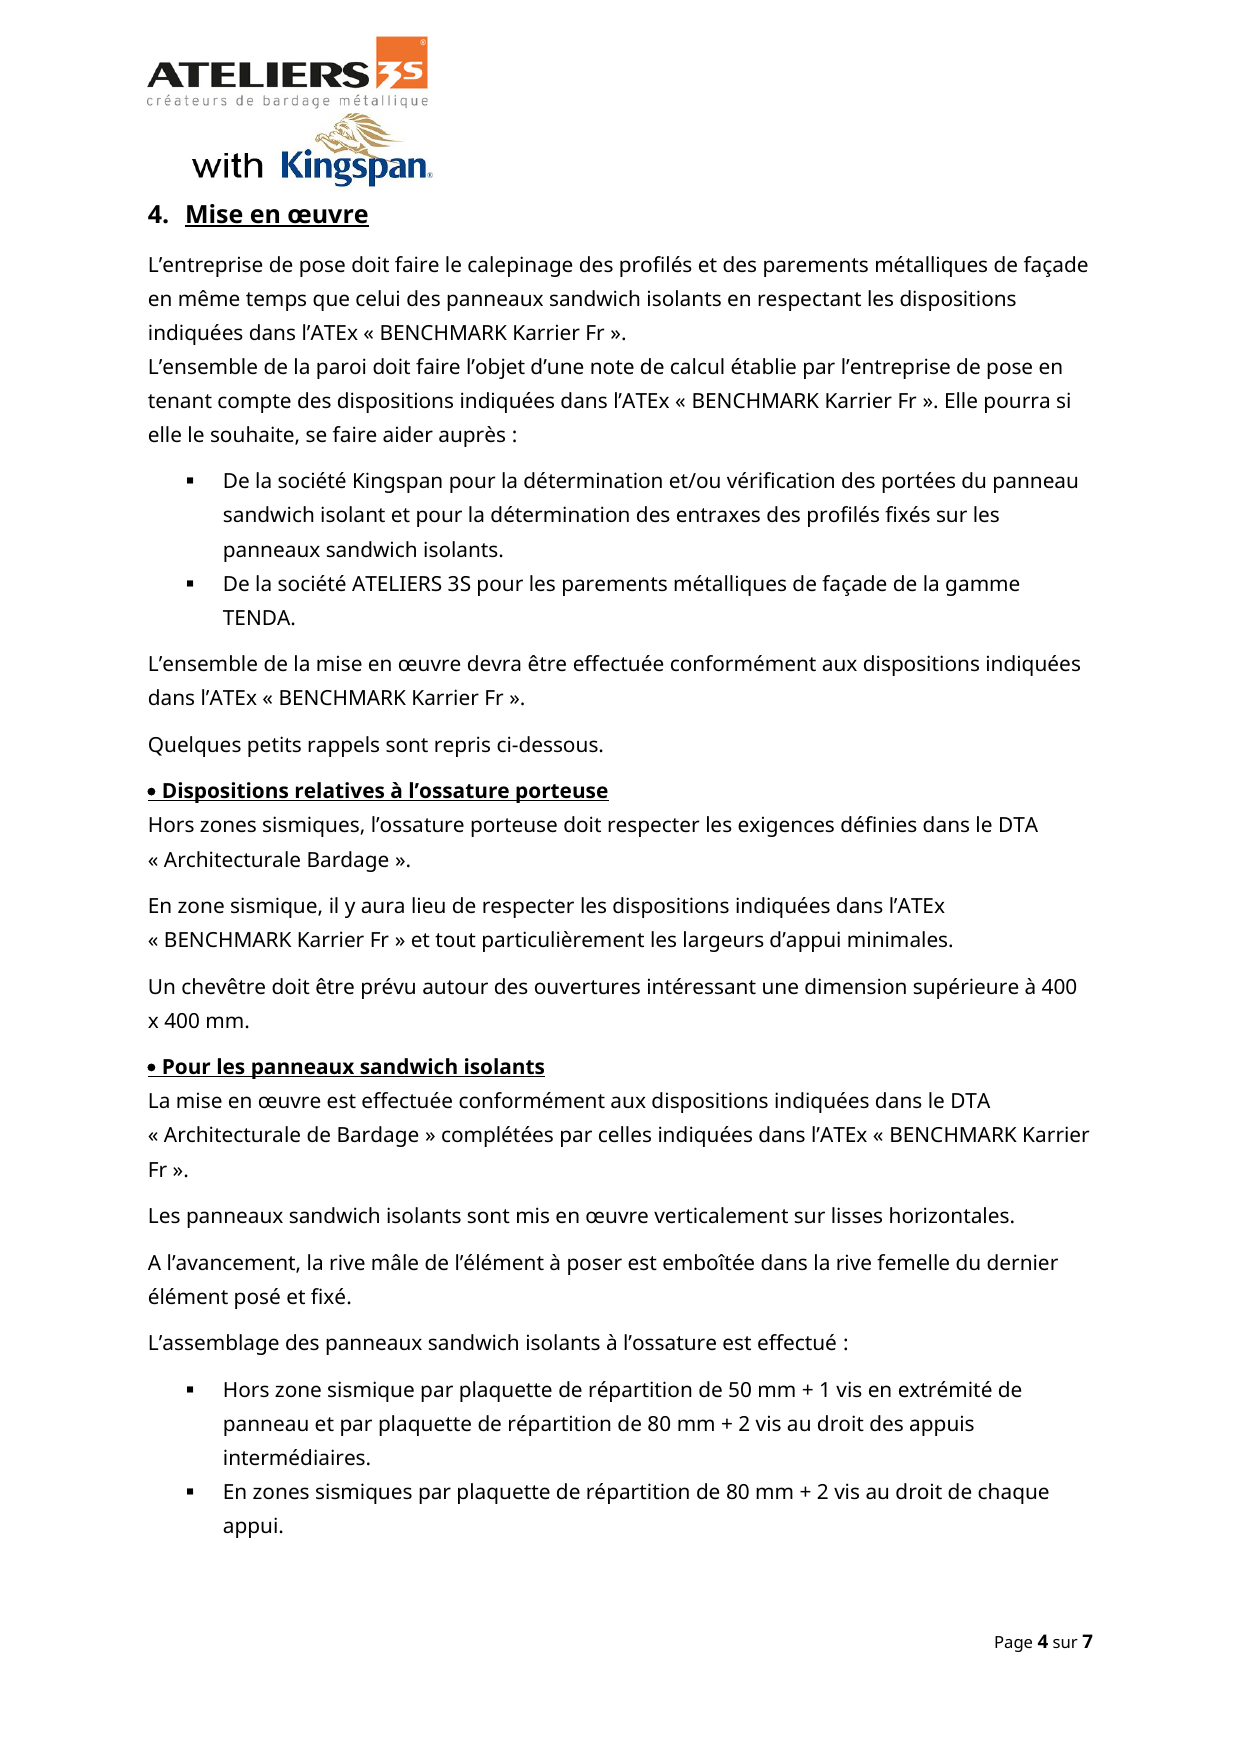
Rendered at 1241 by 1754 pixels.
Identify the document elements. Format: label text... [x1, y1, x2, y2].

text La mise en œuvre est effectuée conformément aux dispositions indiquées dans le DTA « Architecturale de Bardage » complétées par celles indiquées dans l’ATEx « BENCHMARK Karrier Fr ». [148, 1087, 1093, 1183]
text En zone sismique, il y aura lieu de respecter les dispositions indiquées dans l’ATEx « BENCHMARK Karrier Fr » et tout particulièrement les largeurs d’appui minimales. [148, 891, 1093, 954]
text L’ensemble de la paroi doit faire l’objet d’une note de calcul établie par l’entreprise de pose en tenant compte des dispositions indiquées dans l’ATEx « BENCHMARK Karrier Fr ». Elle pourra si elle le souhaite, se faire aider auprès : [148, 352, 1093, 448]
list Mise en œuvre [148, 196, 1093, 230]
list De la société Kingspan pour la détermination et/ou vérification des portées du panneau sandwich isolant et pour la détermination des entraxes des profilés fixés sur les panneaux sandwich isolants. [185, 467, 1093, 563]
text A l’avancement, la rive mâle de l’élément à poser est emboîtée dans la rive femelle du dernier élément posé et fixé. [148, 1248, 1093, 1310]
text Un chevêtre doit être prévu autour des ouvertures intéressant une dimension supérieure à 400 x 400 mm. [148, 972, 1093, 1034]
text Pour les panneaux sandwich isolants [148, 1052, 1093, 1081]
list En zones sismiques par plaquette de répartition de 80 mm + 2 vis au droit de chaque appui. [185, 1477, 1093, 1540]
text Hors zones sismiques, l’ossature porteuse doit respecter les exigences définies dans le DTA « Architecturale Bardage ». [148, 811, 1093, 873]
text L’assemblage des panneaux sandwich isolants à l’ossature est effectué : [148, 1328, 1093, 1357]
text Quelques petits rappels sont repris ci-dessous. [148, 730, 1093, 758]
text Dispositions relatives à l’ossature porteuse [148, 777, 1093, 805]
text L’entreprise de pose doit faire le calepinage des profilés et des parements métalliques de façade en même temps que celui des panneaux sandwich isolants en respectant les dispositions indiquées dans l’ATEx « BENCHMARK Karrier Fr ». [148, 250, 1093, 346]
text Les panneaux sandwich isolants sont mis en œuvre verticalement sur lisses horizontales. [148, 1201, 1093, 1230]
list Hors zone sismique par plaquette de répartition de 50 mm + 1 vis en extrémité de panneau et par plaquette de répartition de 80 mm + 2 vis au droit des appuis intermédiaires. [185, 1375, 1093, 1472]
list De la société ATELIERS 3S pour les parements métalliques de façade de la gamme TENDA. [185, 569, 1093, 631]
text L’ensemble de la mise en œuvre devra être effectuée conformément aux dispositions indiquées dans l’ATEx « BENCHMARK Karrier Fr ». [148, 649, 1093, 712]
picture [125, 28, 449, 192]
